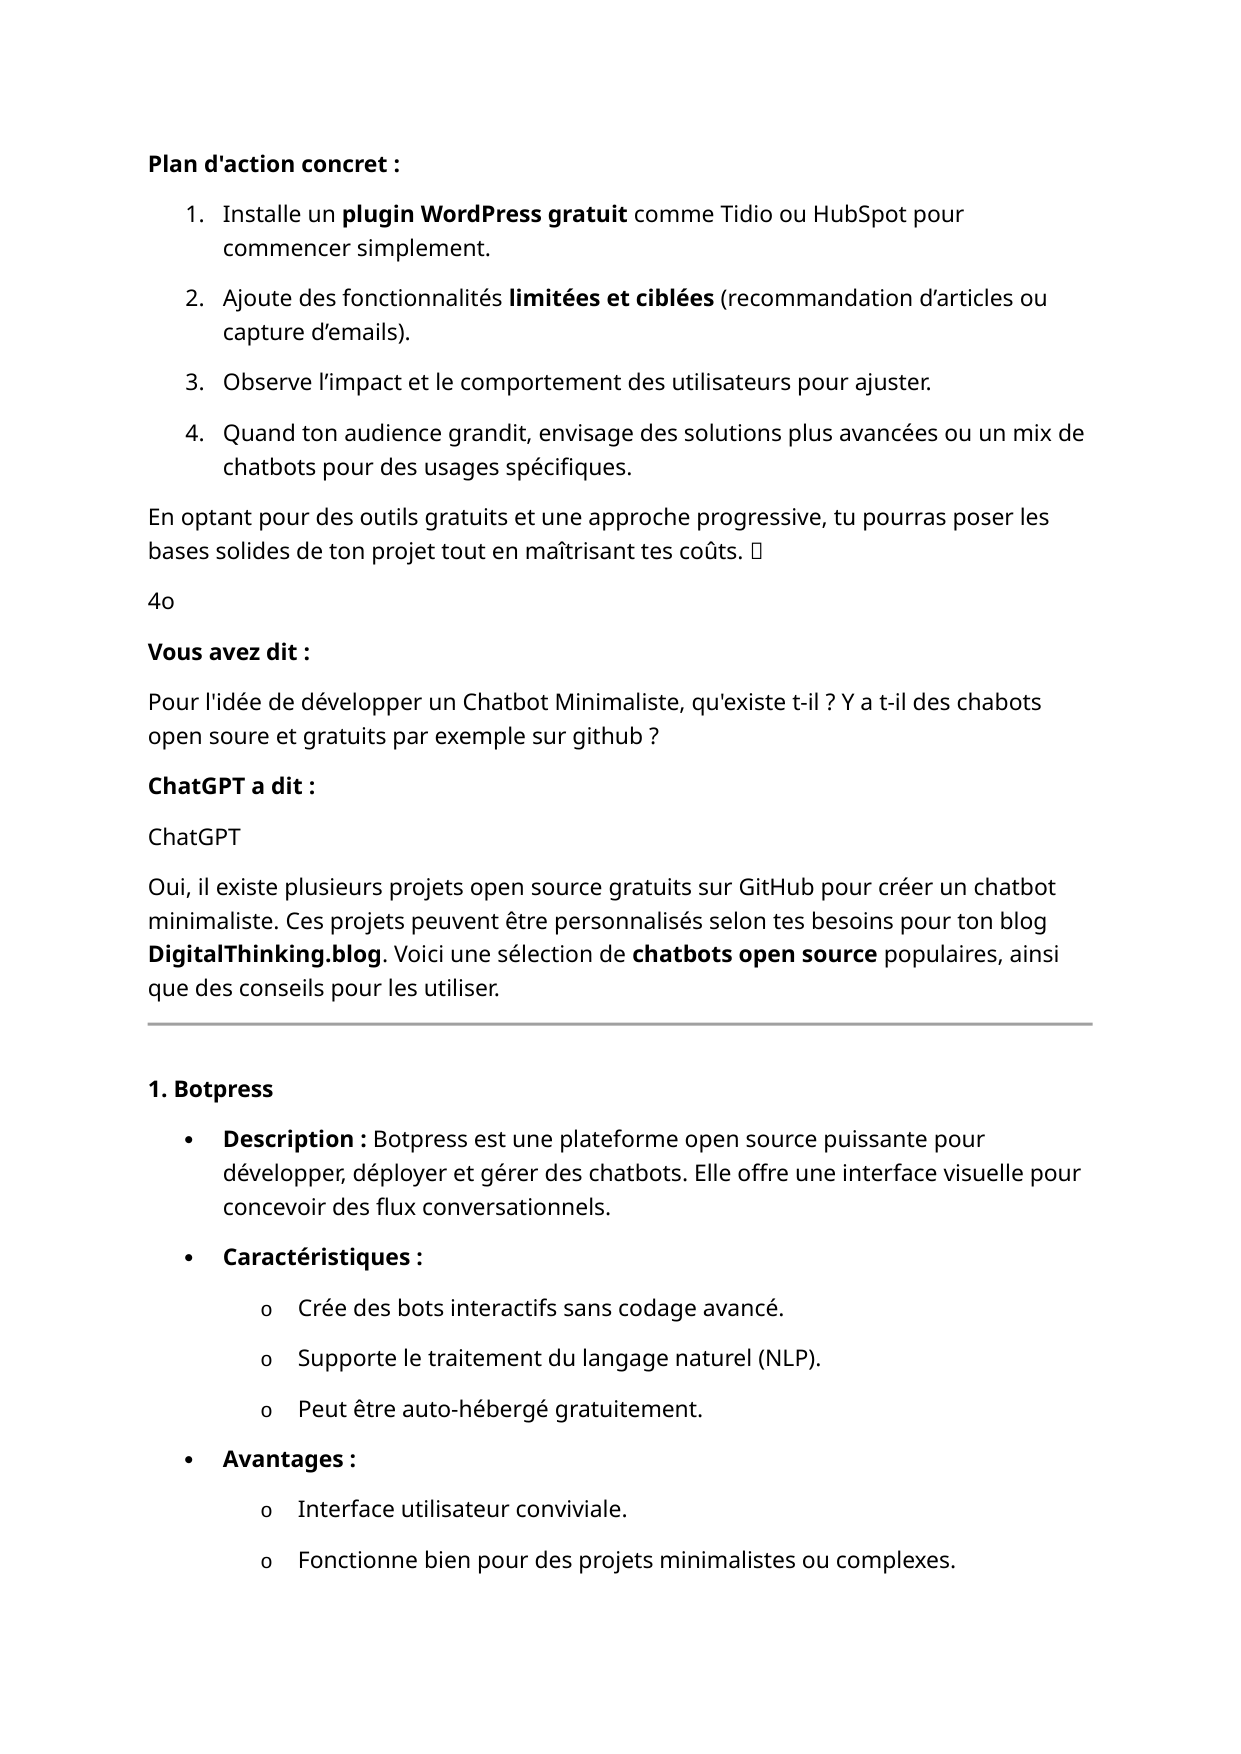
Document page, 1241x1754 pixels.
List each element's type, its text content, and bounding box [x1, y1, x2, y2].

list Installe un plugin WordPress gratuit comme Tidio ou HubSpot pour commencer simplement. [185, 198, 1093, 263]
text Plan d'action concret : [148, 148, 1093, 179]
text Pour l'idée de développer un Chatbot Minimaliste, qu'existe t-il ? Y a t-il des chabots open soure et gratuits par exemple sur github ? [148, 686, 1093, 751]
list Crée des bots interactifs sans codage avancé. [260, 1292, 1093, 1323]
text En optant pour des outils gratuits et une approche progressive, tu pourras poser les bases solides de ton projet tout en maîtrisant tes coûts. 🚀 [148, 501, 1093, 566]
list Description : Botpress est une plateforme open source puissante pour développer, déployer et gérer des chatbots. Elle offre une interface visuelle pour concevoir des flux conversationnels. [185, 1123, 1093, 1222]
list Observe l’impact et le comportement des utilisateurs pour ajuster. [185, 366, 1093, 398]
text 1. Botpress [148, 1073, 1093, 1104]
list Caractéristiques : [185, 1241, 1093, 1273]
list Peut être auto-hébergé gratuitement. [260, 1393, 1093, 1424]
list Ajoute des fonctionnalités limitées et ciblées (recommandation d’articles ou capture d’emails). [185, 282, 1093, 347]
text ChatGPT a dit : [148, 770, 1093, 801]
text 4o [148, 585, 1093, 616]
list Supporte le traitement du langage naturel (NLP). [260, 1342, 1093, 1373]
text Vous avez dit : [148, 636, 1093, 667]
list Avantages : [185, 1443, 1093, 1474]
text ChatGPT [148, 821, 1093, 852]
text Oui, il existe plusieurs projets open source gratuits sur GitHub pour créer un chatbot minimaliste. Ces projets peuvent être personnalisés selon tes besoins pour ton blog DigitalThinking.blog. Voici une sélection de chatbots open source populaires, ainsi que des conseils pour les utiliser. [148, 871, 1093, 1003]
list Interface utilisateur conviviale. [260, 1493, 1093, 1525]
list Quand ton audience grandit, envisage des solutions plus avancées ou un mix de chatbots pour des usages spécifiques. [185, 417, 1093, 482]
list Fonctionne bien pour des projets minimalistes ou complexes. [260, 1544, 1093, 1575]
